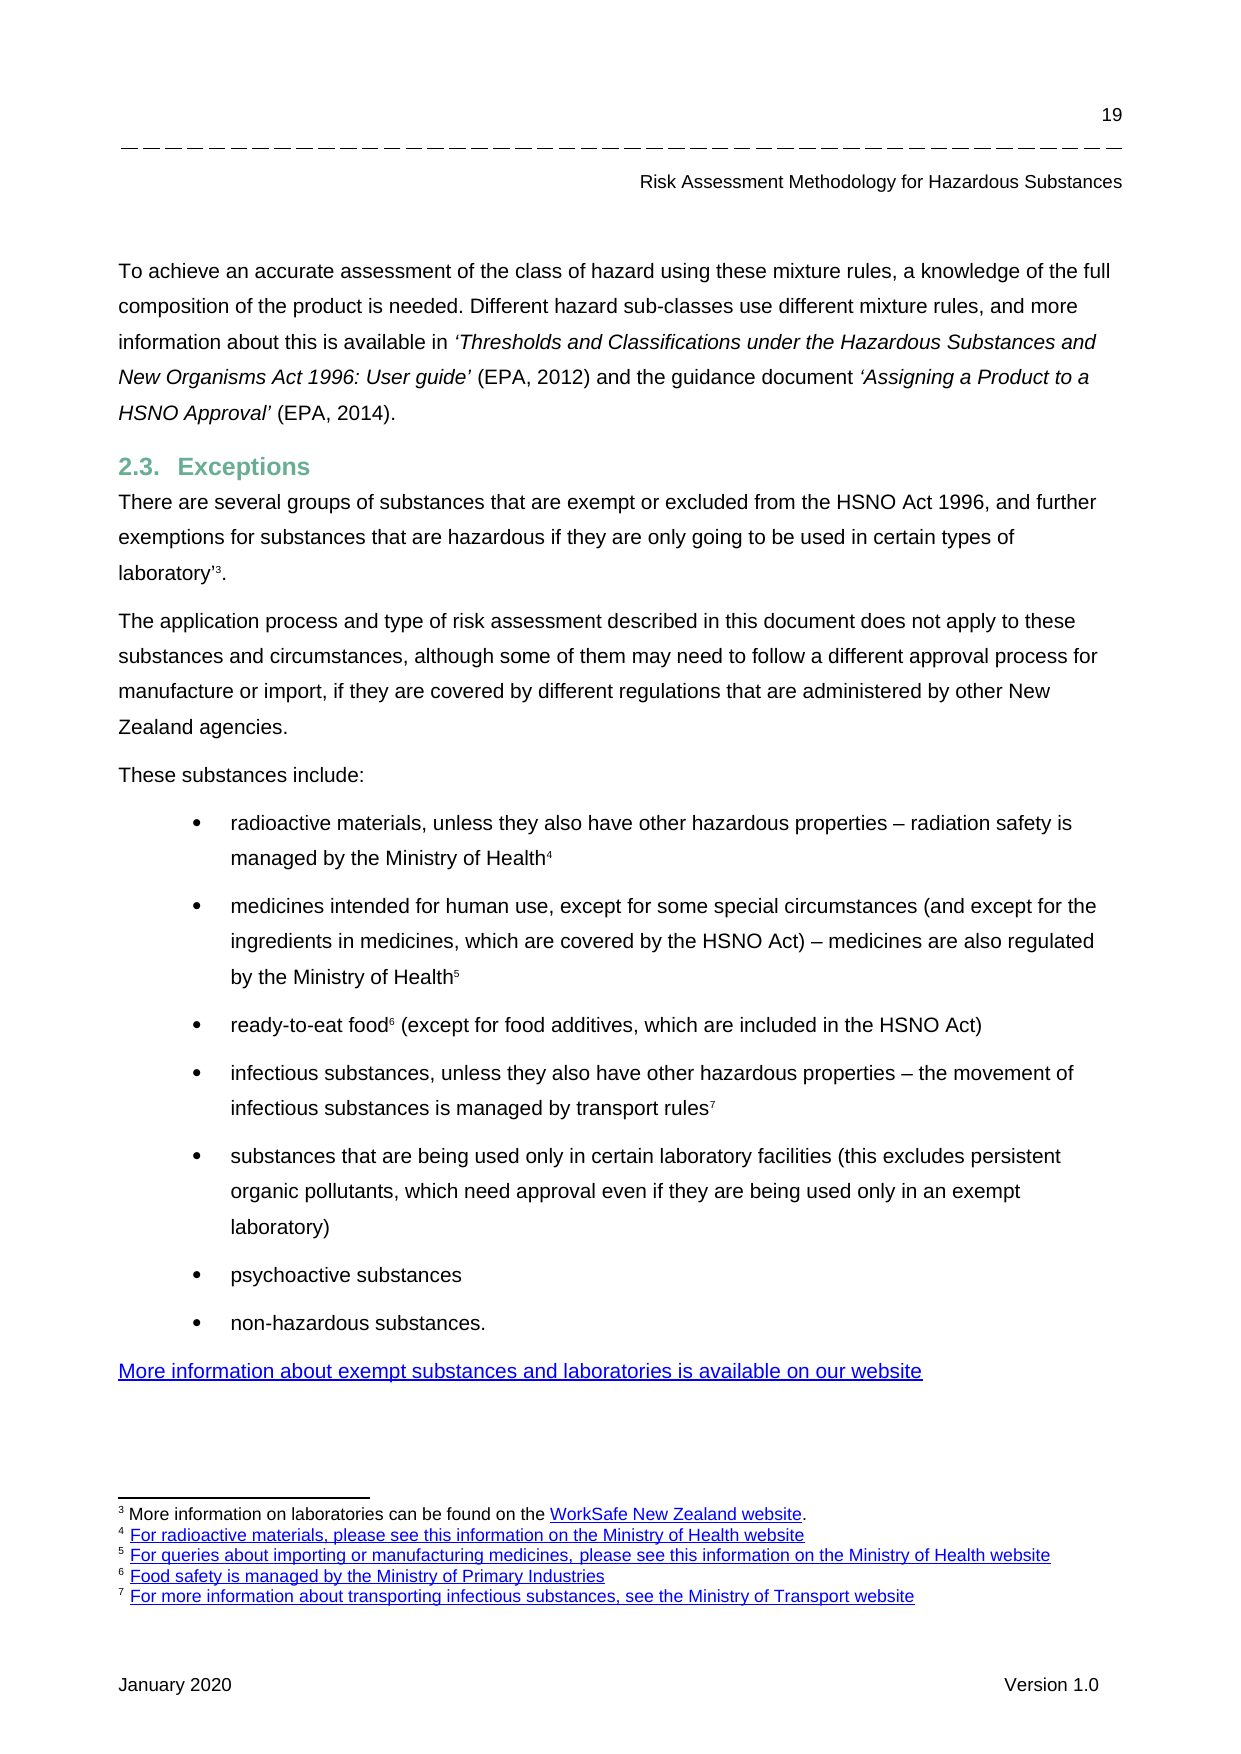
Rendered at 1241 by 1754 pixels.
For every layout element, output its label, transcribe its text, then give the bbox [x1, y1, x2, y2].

list medicines intended for human use, except for some special circumstances (and except for the ingredients in medicines, which are covered by the HSNO Act) – medicines are also regulated by the Ministry of Health [193, 885, 1122, 991]
text These substances include: [118, 754, 1122, 789]
subtitle Exceptions [118, 452, 1122, 481]
text More information about exempt substances and laboratories is available on our website [118, 1350, 1122, 1385]
list non-hazardous substances. [193, 1302, 1122, 1337]
text There are several groups of substances that are exempt or excluded from the HSNO Act 1996, and further exemptions for substances that are hazardous if they are only going to be used in certain types of laboratory’. [118, 481, 1122, 587]
list infectious substances, unless they also have other hazardous properties – the movement of infectious substances is managed by transport rules [193, 1052, 1122, 1123]
text To achieve an accurate assessment of the class of hazard using these mixture rules, a knowledge of the full composition of the product is needed. Different hazard sub-classes use different mixture rules, and more information about this is available in ‘Thresholds and Classifications under the Hazardous Substances and New Organisms Act 1996: User guide’ (EPA, 2012) and the guidance document ‘Assigning a Product to a HSNO Approval’ (EPA, 2014). [118, 250, 1122, 427]
text The application process and type of risk assessment described in this document does not apply to these substances and circumstances, although some of them may need to follow a different approval process for manufacture or import, if they are covered by different regulations that are administered by other New Zealand agencies. [118, 600, 1122, 741]
list radioactive materials, unless they also have other hazardous properties – radiation safety is managed by the Ministry of Health [193, 802, 1122, 873]
list ready-to-eat food (except for food additives, which are included in the HSNO Act) [193, 1004, 1122, 1039]
list substances that are being used only in certain laboratory facilities (this excludes persistent organic pollutants, which need approval even if they are being used only in an exempt laboratory) [193, 1135, 1122, 1241]
list psychoactive substances [193, 1254, 1122, 1289]
